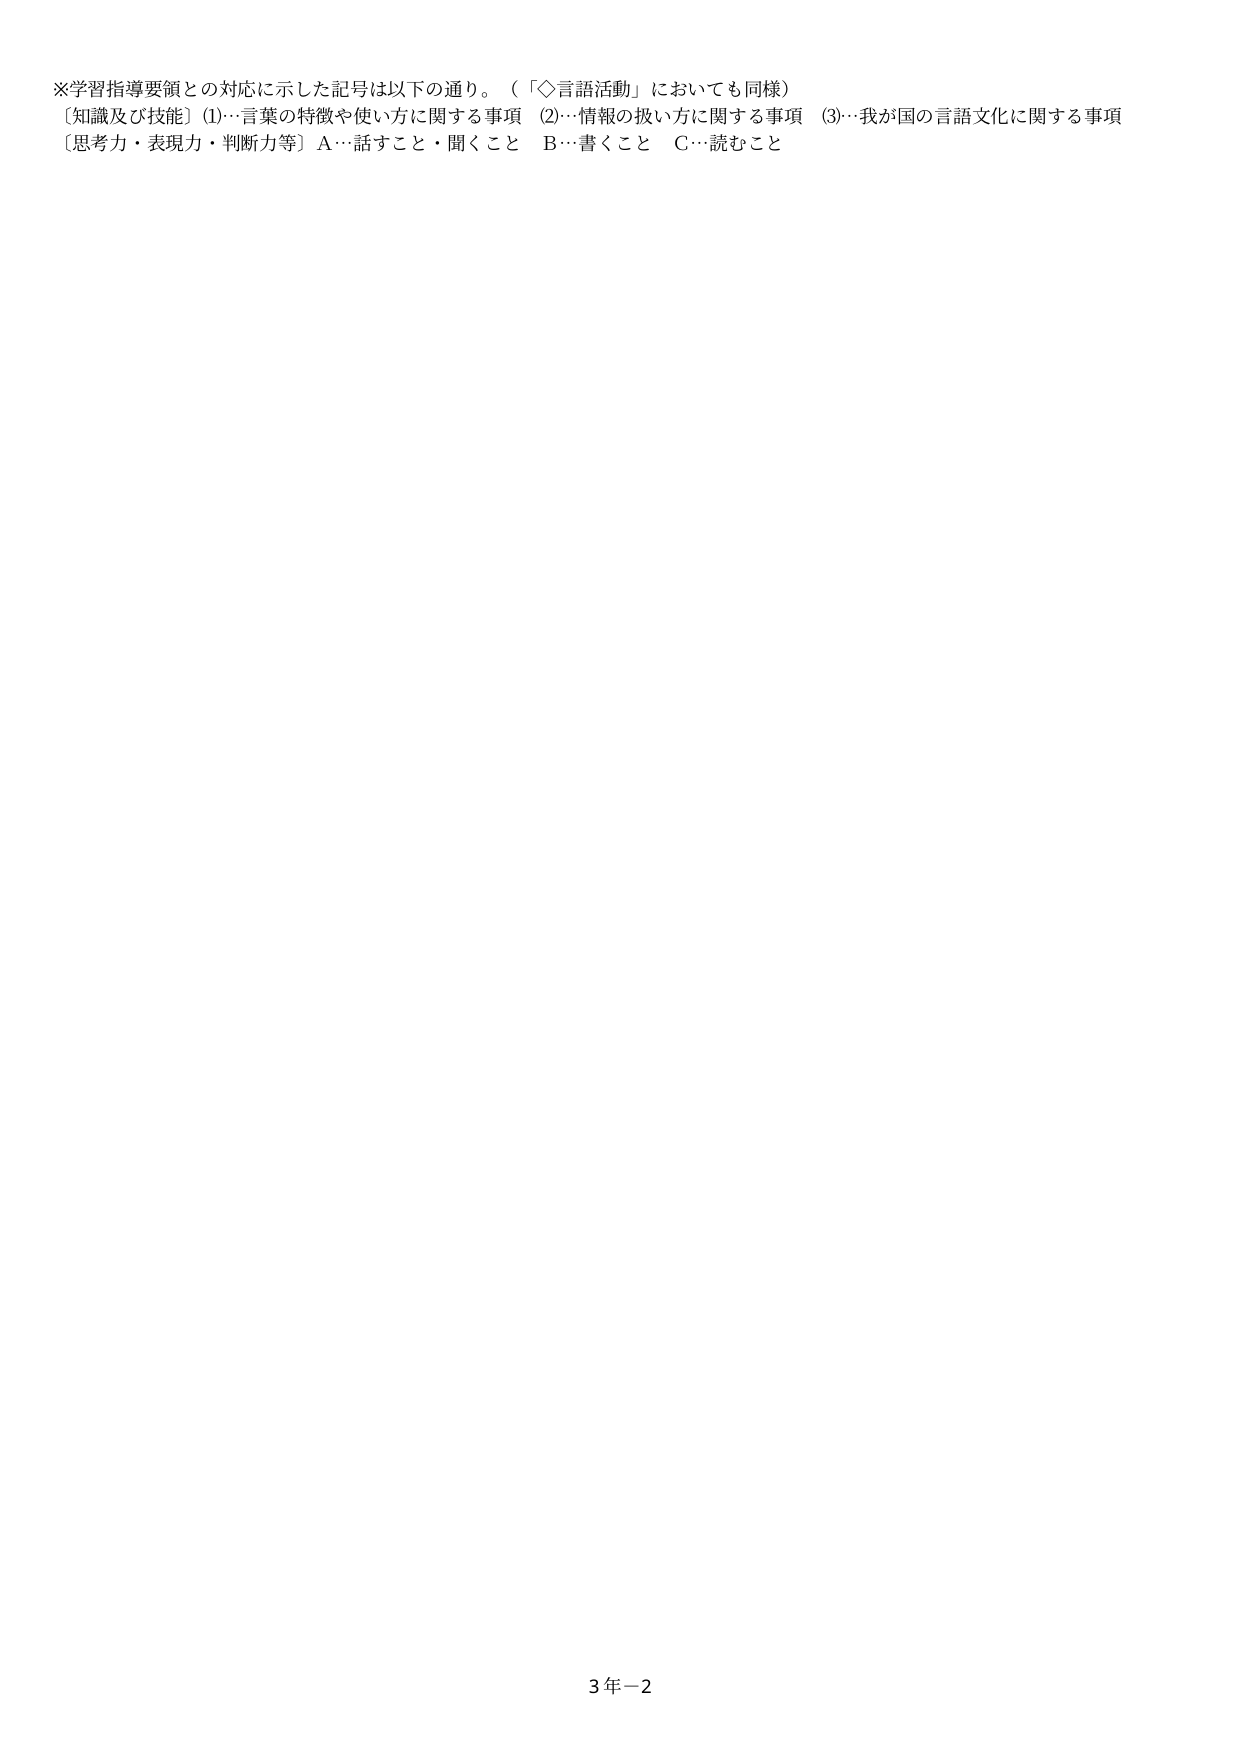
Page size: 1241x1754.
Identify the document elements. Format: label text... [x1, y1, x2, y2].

text ※学習指導要領との対応に示した記号は以下の通り。（「◇言語活動」においても同様） [53, 75, 1187, 102]
text 〔知識及び技能〕⑴…言葉の特徴や使い方に関する事項 ⑵…情報の扱い方に関する事項 ⑶…我が国の言語文化に関する事項 [53, 102, 1187, 129]
text 〔思考力・表現力・判断力等〕Ａ…話すこと・聞くこと Ｂ…書くこと Ｃ…読むこと [53, 129, 1187, 156]
